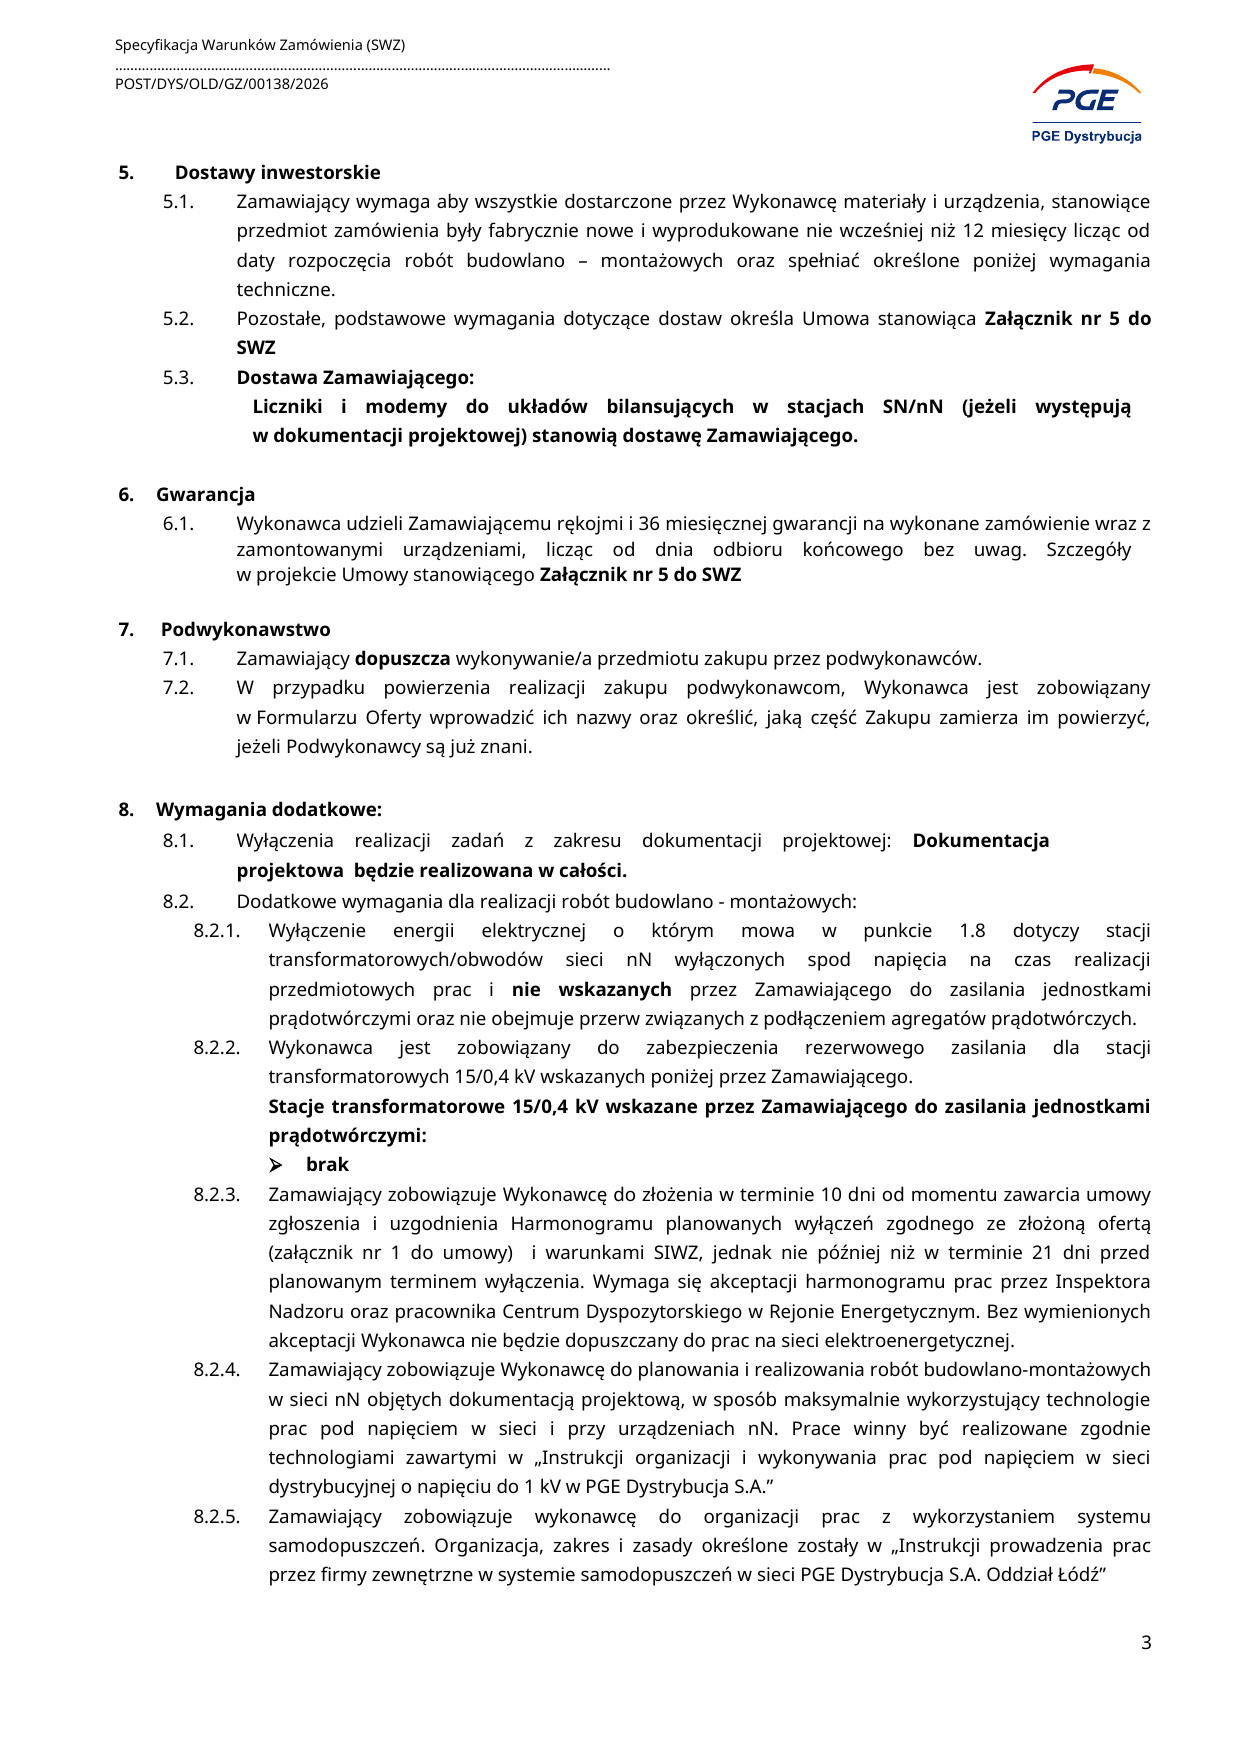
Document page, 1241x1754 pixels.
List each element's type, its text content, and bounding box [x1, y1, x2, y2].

list Zamawiający zobowiązuje Wykonawcę do złożenia w terminie 10 dni od momentu zawarcia umowy zgłoszenia i uzgodnienia Harmonogramu planowanych wyłączeń zgodnego ze złożoną ofertą (załącznik nr 1 do umowy) i warunkami SIWZ, jednak nie później niż w terminie 21 dni przed planowanym terminem wyłączenia. Wymaga się akceptacji harmonogramu prac przez Inspektora Nadzoru oraz pracownika Centrum Dyspozytorskiego w Rejonie Energetycznym. Bez wymienionych akceptacji Wykonawca nie będzie dopuszczany do prac na sieci elektroenergetycznej. [193, 1181, 1152, 1353]
list Dostawa Zamawiającego: [163, 364, 1152, 389]
list Dodatkowe wymagania dla realizacji robót budowlano - montażowych: [163, 888, 1152, 914]
list Zamawiający zobowiązuje Wykonawcę do planowania i realizowania robót budowlano-montażowych w sieci nN objętych dokumentacją projektową, w sposób maksymalnie wykorzystujący technologie prac pod napięciem w sieci i przy urządzeniach nN. Prace winny być realizowane zgodnie technologiami zawartymi w „Instrukcji organizacji i wykonywania prac pod napięciem w sieci dystrybucyjnej o napięciu do 1 kV w PGE Dystrybucja S.A.” [193, 1357, 1152, 1499]
list brak [268, 1152, 1152, 1177]
list Dostawy inwestorskie [118, 159, 1152, 184]
list W przypadku powierzenia realizacji zakupu podwykonawcom, Wykonawca jest zobowiązany w Formularzu Oferty wprowadzić ich nazwy oraz określić, jaką część Zakupu zamierza im powierzyć, jeżeli Podwykonawcy są już znani. [163, 675, 1152, 759]
list Wykonawca jest zobowiązany do zabezpieczenia rezerwowego zasilania dla stacji transformatorowych 15/0,4 kV wskazanych poniżej przez Zamawiającego. [193, 1034, 1152, 1089]
list Stacje transformatorowe 15/0,4 kV wskazane przez Zamawiającego do zasilania jednostkami prądotwórczymi: [268, 1093, 1152, 1148]
list Liczniki i modemy do układów bilansujących w stacjach SN/nN (jeżeli występują w dokumentacji projektowej) stanowią dostawę Zamawiającego. [252, 393, 1152, 448]
list Zamawiający wymaga aby wszystkie dostarczone przez Wykonawcę materiały i urządzenia, stanowiące przedmiot zamówienia były fabrycznie nowe i wyprodukowane nie wcześniej niż 12 miesięcy licząc od daty rozpoczęcia robót budowlano – montażowych oraz spełniać określone poniżej wymagania techniczne. [163, 188, 1152, 302]
list Podwykonawstwo [118, 616, 1152, 642]
list Zamawiający zobowiązuje wykonawcę do organizacji prac z wykorzystaniem systemu samodopuszczeń. Organizacja, zakres i zasady określone zostały w „Instrukcji prowadzenia prac przez firmy zewnętrzne w systemie samodopuszczeń w sieci PGE Dystrybucja S.A. Oddział Łódź” [193, 1503, 1152, 1587]
list Pozostałe, podstawowe wymagania dotyczące dostaw określa Umowa stanowiąca Załącznik nr 5 do SWZ [163, 305, 1152, 360]
list Wykonawca udzieli Zamawiającemu rękojmi i 36 miesięcznej gwarancji na wykonane zamówienie wraz z zamontowanymi urządzeniami, licząc od dnia odbioru końcowego bez uwag. Szczegóły w projekcie Umowy stanowiącego Załącznik nr 5 do SWZ [163, 510, 1152, 587]
list Zamawiający dopuszcza wykonywanie/a przedmiotu zakupu przez podwykonawców. [163, 645, 1152, 671]
list Wyłączenie energii elektrycznej o którym mowa w punkcie 1.8 dotyczy stacji transformatorowych/obwodów sieci nN wyłączonych spod napięcia na czas realizacji przedmiotowych prac i nie wskazanych przez Zamawiającego do zasilania jednostkami prądotwórczymi oraz nie obejmuje przerw związanych z podłączeniem agregatów prądotwórczych. [193, 917, 1152, 1031]
list Wyłączenia realizacji zadań z zakresu dokumentacji projektowej: Dokumentacja projektowa będzie realizowana w całości. [163, 827, 1152, 883]
list Wymagania dodatkowe: [118, 796, 1152, 822]
list Gwarancja [118, 481, 1152, 507]
